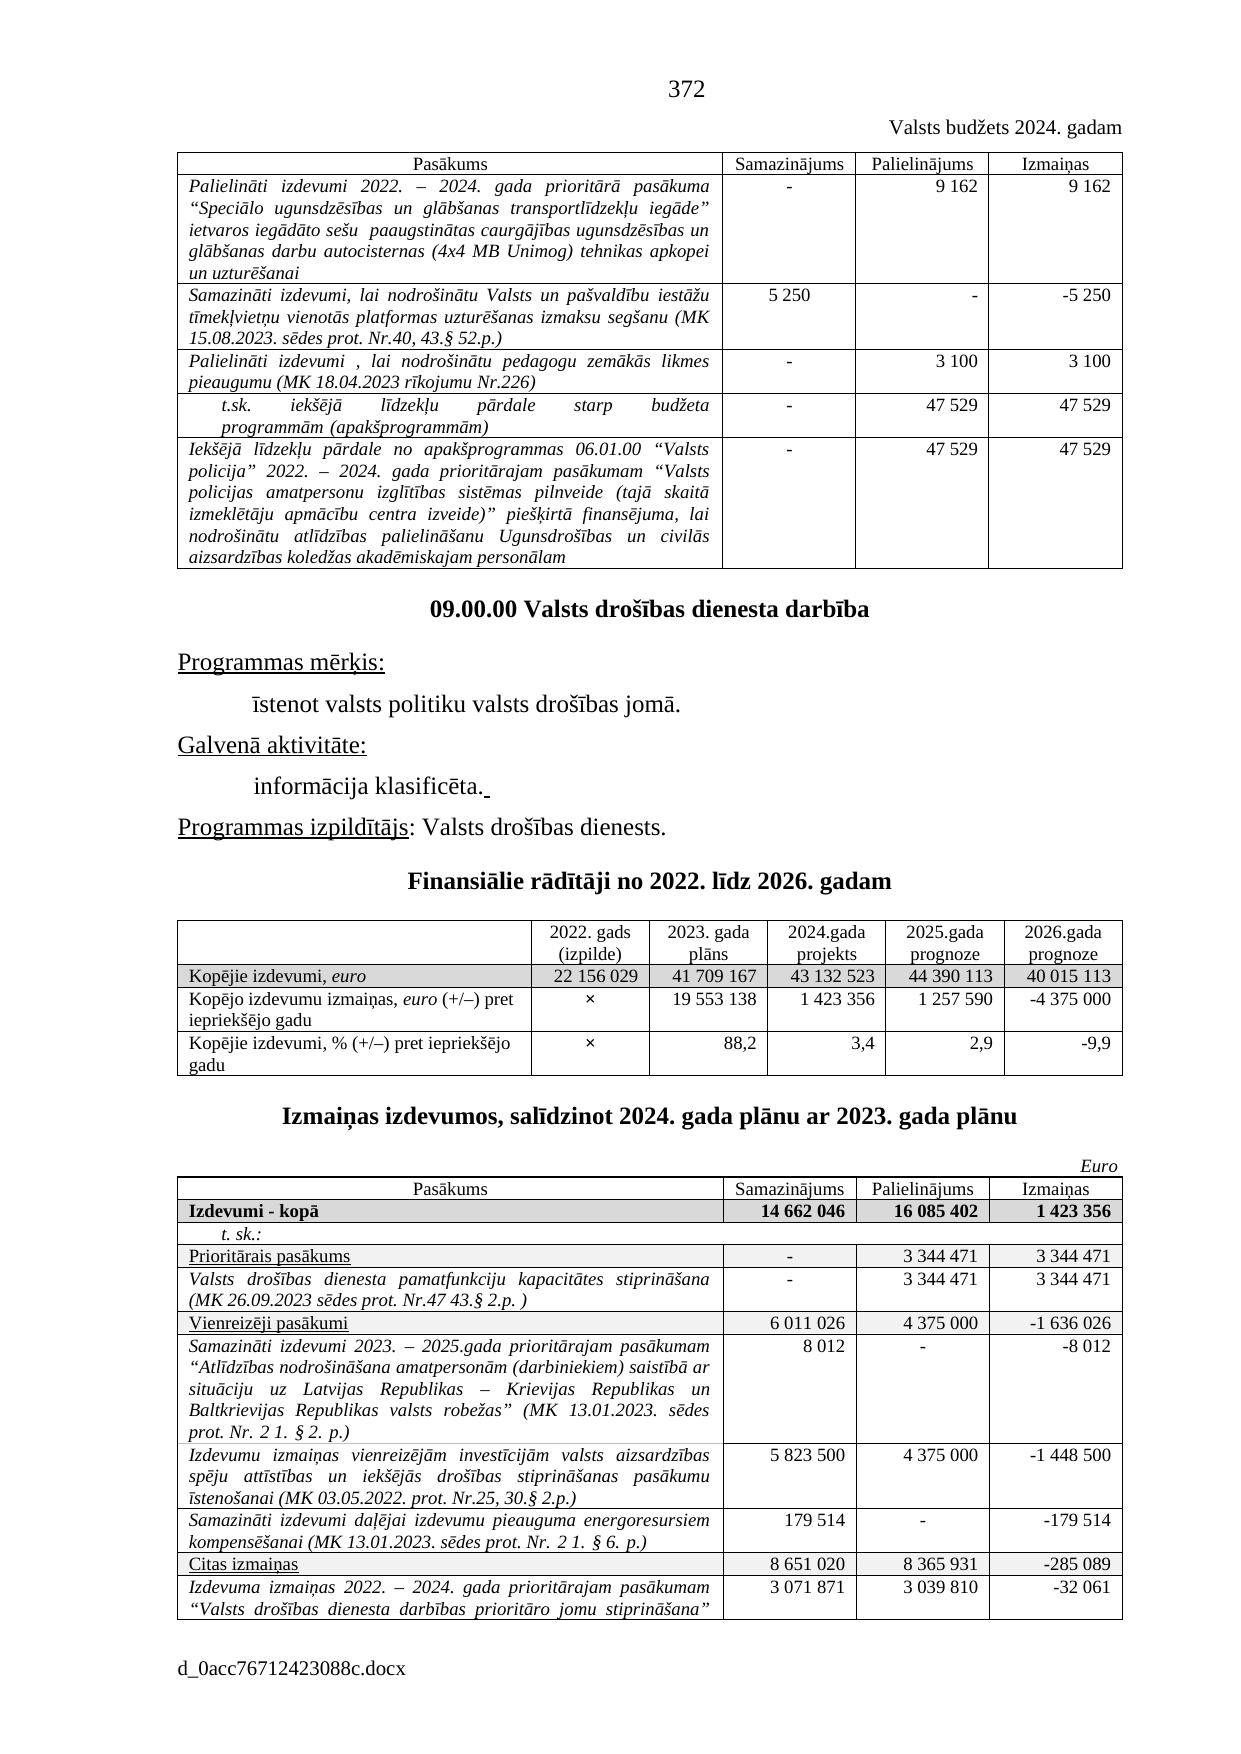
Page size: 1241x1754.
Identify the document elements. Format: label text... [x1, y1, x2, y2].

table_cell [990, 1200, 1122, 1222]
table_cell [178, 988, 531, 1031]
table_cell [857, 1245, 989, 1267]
list Programmas mērķis: [177, 647, 1122, 676]
text 09.00.00 Valsts drošības dienesta darbība [177, 594, 1122, 622]
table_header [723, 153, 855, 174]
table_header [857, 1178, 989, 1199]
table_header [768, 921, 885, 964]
text Finansiālie rādītāji no 2022. līdz 2026. gadam [177, 866, 1122, 895]
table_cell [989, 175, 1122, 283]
text Izmaiņas izdevumos, salīdzinot 2024. gada plānu ar 2023. gada plānu [177, 1101, 1122, 1130]
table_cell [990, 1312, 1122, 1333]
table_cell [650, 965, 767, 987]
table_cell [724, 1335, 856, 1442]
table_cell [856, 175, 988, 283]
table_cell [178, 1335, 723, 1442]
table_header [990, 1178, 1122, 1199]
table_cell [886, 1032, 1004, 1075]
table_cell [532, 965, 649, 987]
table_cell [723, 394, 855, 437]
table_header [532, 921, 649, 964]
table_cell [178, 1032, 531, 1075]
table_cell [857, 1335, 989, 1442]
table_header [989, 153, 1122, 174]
list informācija klasificēta. [252, 771, 1122, 800]
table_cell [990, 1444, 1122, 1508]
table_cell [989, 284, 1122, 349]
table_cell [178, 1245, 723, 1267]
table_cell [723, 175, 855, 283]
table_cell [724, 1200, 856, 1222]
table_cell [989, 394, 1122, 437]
text Euro [1002, 1155, 1122, 1176]
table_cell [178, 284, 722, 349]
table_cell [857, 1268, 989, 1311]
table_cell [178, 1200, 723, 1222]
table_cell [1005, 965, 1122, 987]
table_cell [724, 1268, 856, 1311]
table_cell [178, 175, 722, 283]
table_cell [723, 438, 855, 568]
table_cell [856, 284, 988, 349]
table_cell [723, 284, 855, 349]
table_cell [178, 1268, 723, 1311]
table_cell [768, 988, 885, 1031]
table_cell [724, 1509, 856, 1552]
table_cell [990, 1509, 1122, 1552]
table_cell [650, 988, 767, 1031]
text Programmas izpildītājs: Valsts drošības dienests. [177, 812, 1122, 841]
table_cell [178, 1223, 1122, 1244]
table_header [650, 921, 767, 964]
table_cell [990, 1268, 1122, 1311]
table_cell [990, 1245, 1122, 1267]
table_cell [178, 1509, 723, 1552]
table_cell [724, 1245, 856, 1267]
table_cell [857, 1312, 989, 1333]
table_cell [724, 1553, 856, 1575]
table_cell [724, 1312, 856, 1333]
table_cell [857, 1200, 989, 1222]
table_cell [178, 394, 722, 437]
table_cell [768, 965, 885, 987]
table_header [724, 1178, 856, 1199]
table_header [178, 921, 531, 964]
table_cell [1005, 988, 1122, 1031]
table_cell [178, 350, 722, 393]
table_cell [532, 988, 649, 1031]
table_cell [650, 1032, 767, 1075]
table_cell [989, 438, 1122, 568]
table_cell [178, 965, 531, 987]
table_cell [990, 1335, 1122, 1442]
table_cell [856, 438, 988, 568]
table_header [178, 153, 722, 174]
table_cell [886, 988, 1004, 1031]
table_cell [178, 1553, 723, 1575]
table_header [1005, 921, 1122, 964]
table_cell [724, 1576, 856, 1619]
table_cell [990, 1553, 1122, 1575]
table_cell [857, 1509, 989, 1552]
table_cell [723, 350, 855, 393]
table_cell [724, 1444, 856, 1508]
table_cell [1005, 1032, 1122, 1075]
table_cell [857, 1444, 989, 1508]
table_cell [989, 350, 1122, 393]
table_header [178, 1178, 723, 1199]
text Galvenā aktivitāte: [177, 730, 1122, 759]
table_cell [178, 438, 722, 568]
text īstenot valsts politiku valsts drošības jomā. [177, 689, 1122, 717]
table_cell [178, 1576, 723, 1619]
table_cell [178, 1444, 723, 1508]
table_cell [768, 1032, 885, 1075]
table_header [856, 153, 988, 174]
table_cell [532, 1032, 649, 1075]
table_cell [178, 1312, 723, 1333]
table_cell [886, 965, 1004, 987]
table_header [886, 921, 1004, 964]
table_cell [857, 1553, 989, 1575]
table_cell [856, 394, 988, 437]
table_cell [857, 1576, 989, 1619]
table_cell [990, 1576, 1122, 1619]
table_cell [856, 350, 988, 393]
